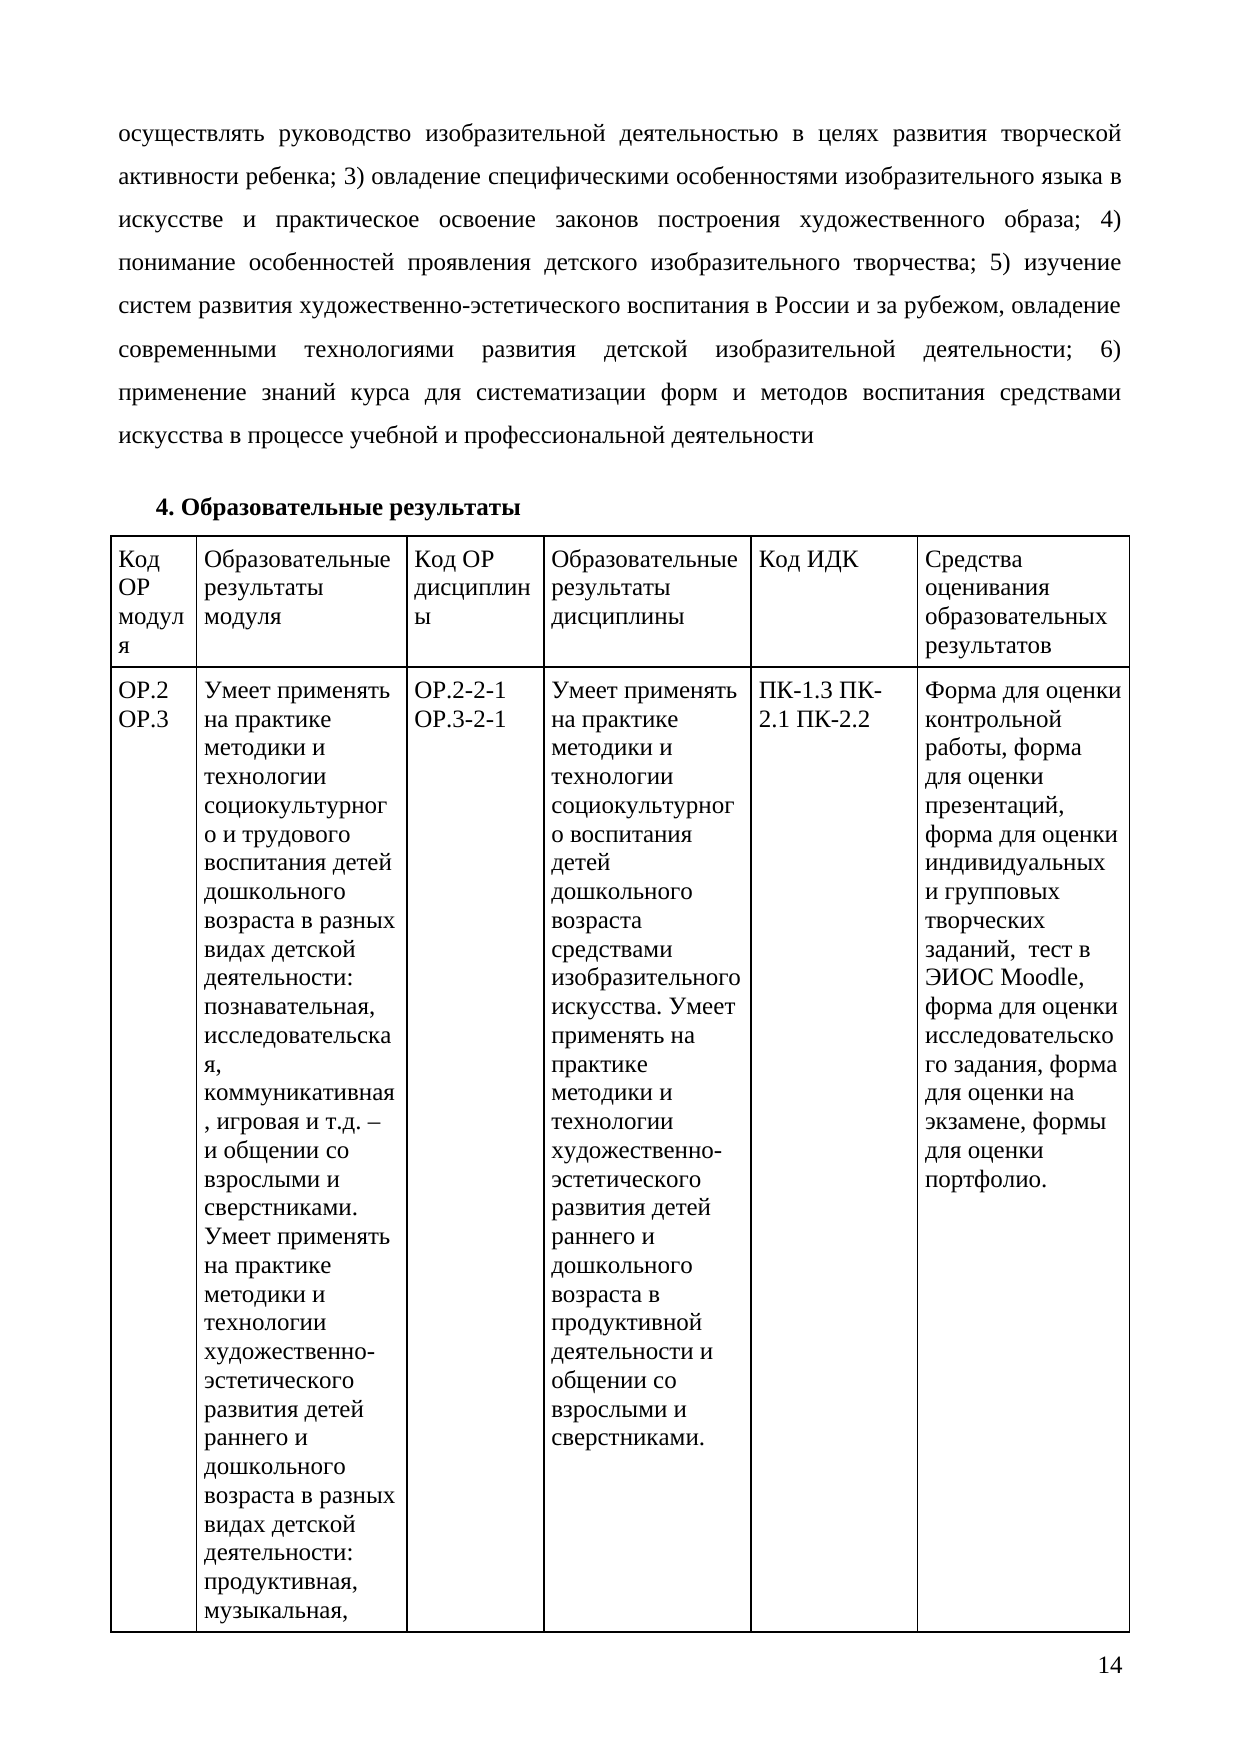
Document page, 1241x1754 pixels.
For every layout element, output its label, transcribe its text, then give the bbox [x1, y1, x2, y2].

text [118, 118, 1122, 449]
table_header Код ОР дисциплины [408, 537, 543, 666]
table_header Средства оценивания образовательных результатов [918, 537, 1129, 666]
table_header Код ОР модуля [112, 537, 196, 666]
table_header Образовательные результаты модуля [197, 537, 406, 666]
table_header Образовательные результаты дисциплины [545, 537, 750, 666]
table_cell ОР.2 ОР.3 [112, 668, 196, 1631]
table_cell ОР.2-2-1 ОР.3-2-1 [408, 668, 543, 1631]
table_cell ПК-1.3 ПК-2.1 ПК-2.2 [752, 668, 917, 1631]
subtitle 4. Образовательные результаты [118, 492, 1122, 521]
table_header Код ИДК [752, 537, 917, 666]
